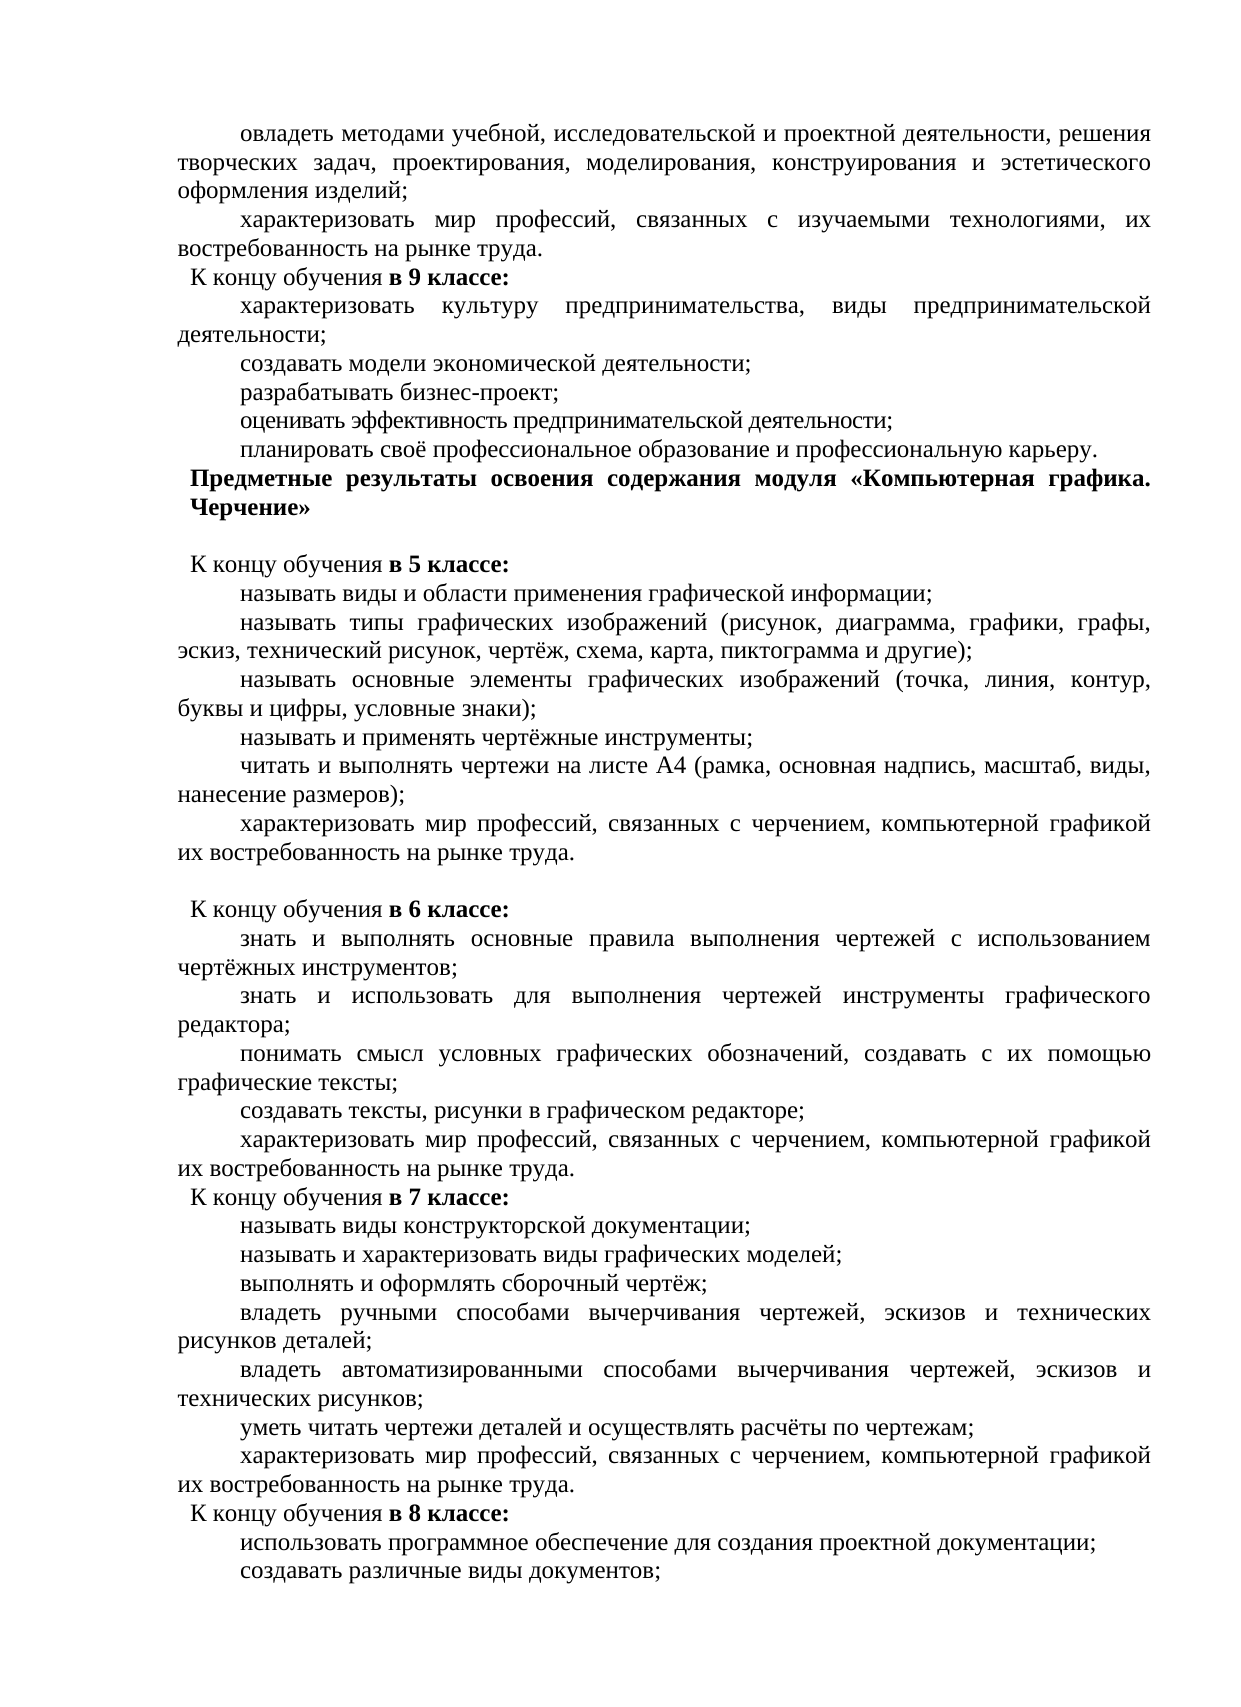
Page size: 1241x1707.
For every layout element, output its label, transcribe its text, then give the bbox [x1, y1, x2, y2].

text К концу обучения в 8 классе: [190, 1498, 1152, 1527]
text понимать смысл условных графических обозначений, создавать с их помощью графические тексты; [177, 1038, 1152, 1096]
text называть и характеризовать виды графических моделей; [177, 1239, 1152, 1268]
text создавать различные виды документов; [177, 1556, 1152, 1584]
text К концу обучения в 6 классе: [190, 894, 1152, 923]
text овладеть методами учебной, исследовательской и проектной деятельности, решения творческих задач, проектирования, моделирования, конструирования и эстетического оформления изделий; [177, 118, 1152, 204]
text характеризовать культуру предпринимательства, виды предпринимательской деятельности; [177, 291, 1152, 348]
text использовать программное обеспечение для создания проектной документации; [177, 1527, 1152, 1556]
text характеризовать мир профессий, связанных с черчением, компьютерной графикой их востребованность на рынке труда. [177, 1124, 1152, 1182]
text называть основные элементы графических изображений (точка, линия, контур, буквы и цифры, условные знаки); [177, 664, 1152, 722]
text знать и выполнять основные правила выполнения чертежей с использованием чертёжных инструментов; [177, 923, 1152, 981]
text характеризовать мир профессий, связанных с черчением, компьютерной графикой их востребованность на рынке труда. [177, 808, 1152, 866]
text выполнять и оформлять сборочный чертёж; [177, 1268, 1152, 1297]
text характеризовать мир профессий, связанных с черчением, компьютерной графикой их востребованность на рынке труда. [177, 1441, 1152, 1498]
text называть и применять чертёжные инструменты; [177, 722, 1152, 751]
text называть виды конструкторской документации; [177, 1211, 1152, 1239]
text владеть ручными способами вычерчивания чертежей, эскизов и технических рисунков деталей; [177, 1297, 1152, 1354]
text называть виды и области применения графической информации; [177, 578, 1152, 607]
text разрабатывать бизнес-проект; [177, 377, 1152, 406]
text оценивать эффективность предпринимательской деятельности; [177, 406, 1152, 434]
text знать и использовать для выполнения чертежей инструменты графического редактора; [177, 981, 1152, 1038]
text создавать модели экономической деятельности; [177, 348, 1152, 377]
text К концу обучения в 7 классе: [190, 1182, 1152, 1211]
text планировать своё профессиональное образование и профессиональную карьеру. [177, 434, 1152, 463]
text называть типы графических изображений (рисунок, диаграмма, графики, графы, эскиз, технический рисунок, чертёж, схема, карта, пиктограмма и другие); [177, 607, 1152, 664]
text характеризовать мир профессий, связанных с изучаемыми технологиями, их востребованность на рынке труда. [177, 204, 1152, 262]
text К концу обучения в 5 классе: [190, 549, 1152, 578]
text создавать тексты, рисунки в графическом редакторе; [177, 1096, 1152, 1124]
text уметь читать чертежи деталей и осуществлять расчёты по чертежам; [177, 1412, 1152, 1441]
text К концу обучения в 9 классе: [190, 262, 1152, 291]
text владеть автоматизированными способами вычерчивания чертежей, эскизов и технических рисунков; [177, 1354, 1152, 1412]
text читать и выполнять чертежи на листе А4 (рамка, основная надпись, масштаб, виды, нанесение размеров); [177, 751, 1152, 808]
text Предметные результаты освоения содержания модуля «Компьютерная графика. Черчение» [190, 463, 1152, 521]
